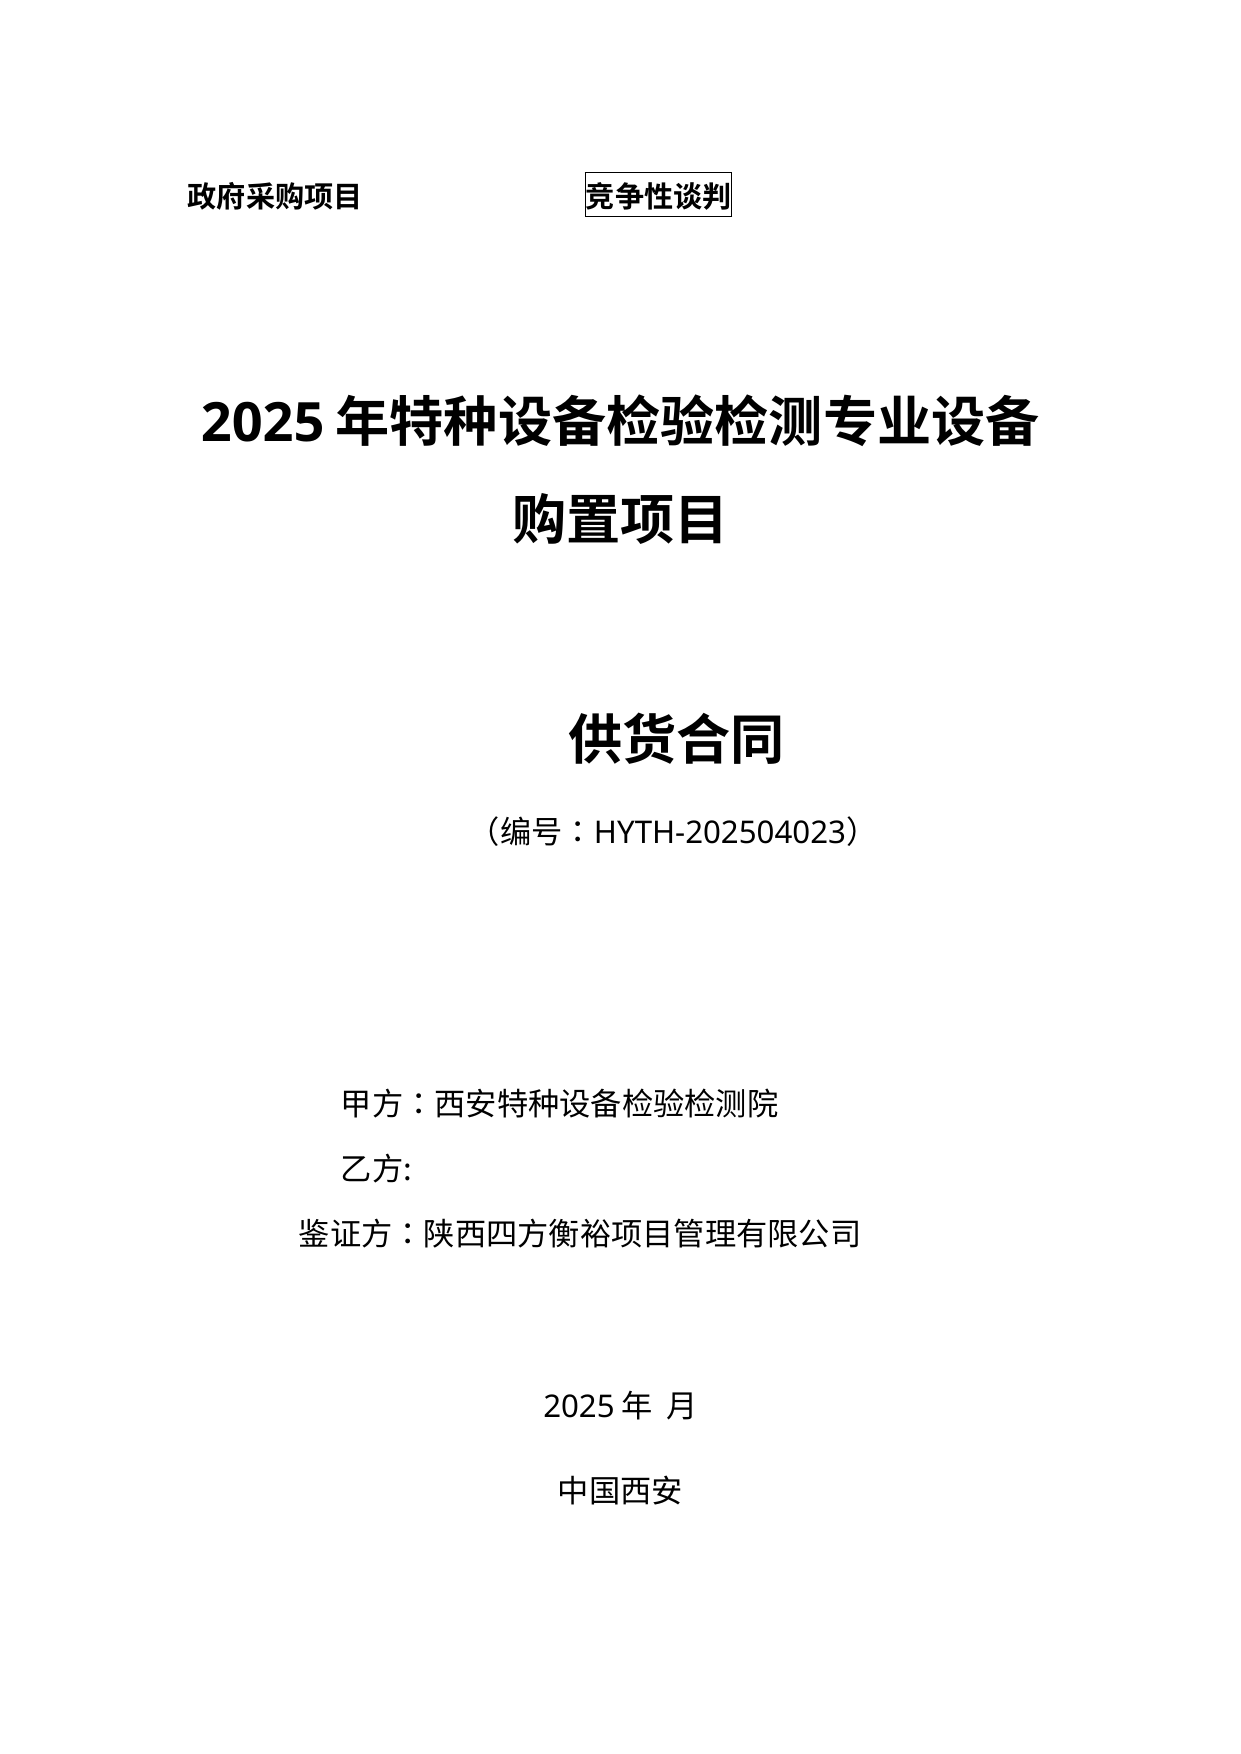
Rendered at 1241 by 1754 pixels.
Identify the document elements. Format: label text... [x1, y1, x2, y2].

text 供货合同 [187, 687, 1053, 784]
text 甲方：西安特种设备检验检测院 [341, 1069, 1053, 1134]
text 乙方: [341, 1134, 1053, 1199]
text 中国西安 [187, 1457, 1053, 1522]
text 政府采购项目 竞争性谈判 [187, 162, 1053, 227]
text （编号：HYTH-202504023） [187, 797, 1053, 862]
text 2025年 月 [187, 1371, 1053, 1436]
text 2025年特种设备检验检测专业设备购置项目 [187, 369, 1053, 564]
text 鉴证方：陕西四方衡裕项目管理有限公司 [187, 1199, 1053, 1264]
